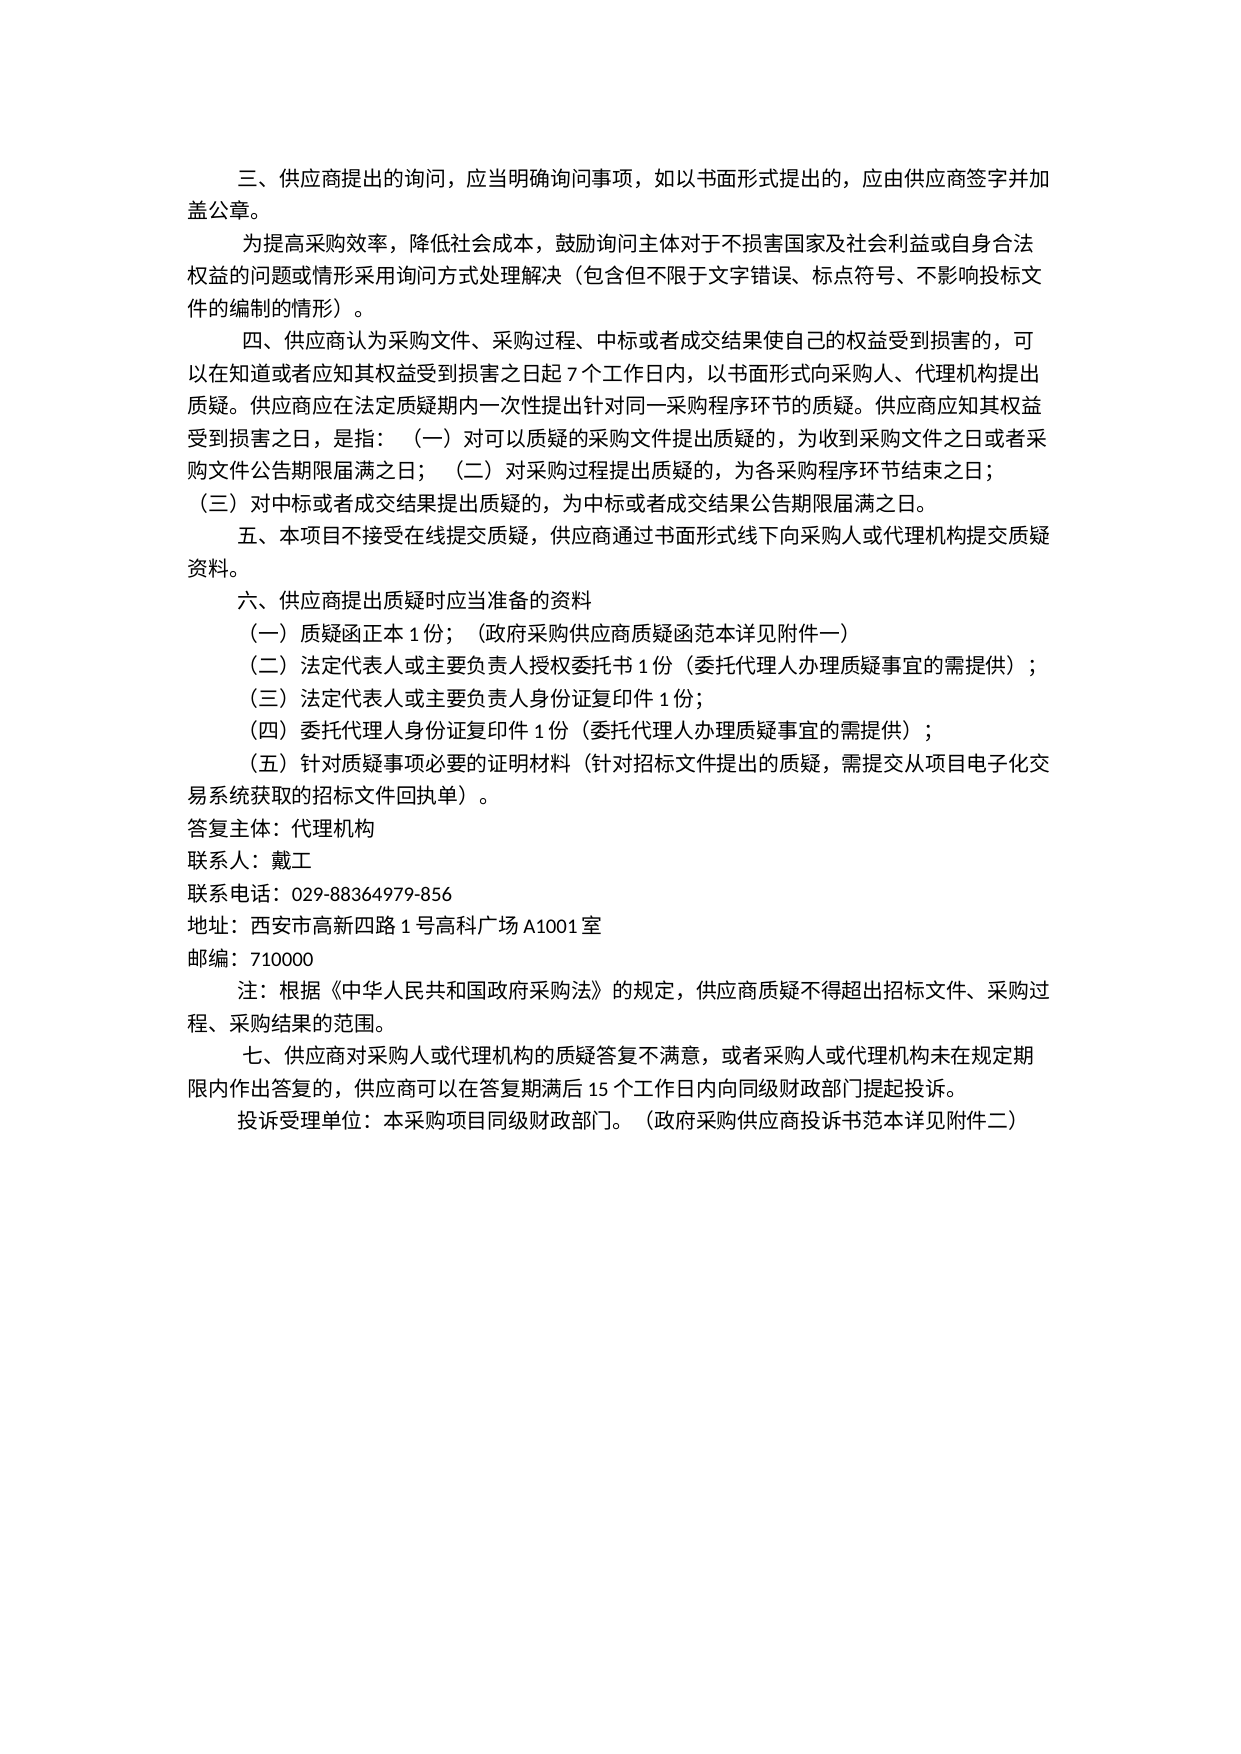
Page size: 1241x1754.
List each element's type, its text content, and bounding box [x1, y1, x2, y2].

text 三、供应商提出的询问，应当明确询问事项，如以书面形式提出的，应由供应商签字并加盖公章。 [187, 162, 1053, 227]
text 邮编：710000 [187, 942, 1053, 974]
text 七、供应商对采购人或代理机构的质疑答复不满意，或者采购人或代理机构未在规定期限内作出答复的，供应商可以在答复期满后15个工作日内向同级财政部门提起投诉。 [187, 1039, 1053, 1104]
text （三）法定代表人或主要负责人身份证复印件1份； [187, 682, 1053, 714]
text （五）针对质疑事项必要的证明材料（针对招标文件提出的质疑，需提交从项目电子化交易系统获取的招标文件回执单）。 [187, 747, 1053, 812]
text 联系人：戴工 [187, 844, 1053, 877]
text 答复主体：代理机构 [187, 812, 1053, 844]
text 五、本项目不接受在线提交质疑，供应商通过书面形式线下向采购人或代理机构提交质疑资料。 [187, 519, 1053, 584]
text 六、供应商提出质疑时应当准备的资料 [187, 584, 1053, 617]
text 投诉受理单位：本采购项目同级财政部门。（政府采购供应商投诉书范本详见附件二） [187, 1104, 1053, 1137]
text 联系电话：029-88364979-856 [187, 877, 1053, 909]
text （一）质疑函正本1份；（政府采购供应商质疑函范本详见附件一） [187, 617, 1053, 649]
text 四、供应商认为采购文件、采购过程、中标或者成交结果使自己的权益受到损害的，可以在知道或者应知其权益受到损害之日起7个工作日内，以书面形式向采购人、代理机构提出质疑。供应商应在法定质疑期内一次性提出针对同一采购程序环节的质疑。供应商应知其权益受到损害之日，是指： （一）对可以质疑的采购文件提出质疑的，为收到采购文件之日或者采购文件公告期限届满之日； （二）对采购过程提出质疑的，为各采购程序环节结束之日； （三）对中标或者成交结果提出质疑的，为中标或者成交结果公告期限届满之日。 [187, 324, 1053, 519]
text （四）委托代理人身份证复印件1份（委托代理人办理质疑事宜的需提供）； [187, 714, 1053, 747]
text 注：根据《中华人民共和国政府采购法》的规定，供应商质疑不得超出招标文件、采购过程、采购结果的范围。 [187, 974, 1053, 1039]
text 地址：西安市高新四路1号高科广场A1001室 [187, 909, 1053, 942]
text （二）法定代表人或主要负责人授权委托书1份（委托代理人办理质疑事宜的需提供）； [187, 649, 1053, 682]
text 为提高采购效率，降低社会成本，鼓励询问主体对于不损害国家及社会利益或自身合法权益的问题或情形采用询问方式处理解决（包含但不限于文字错误、标点符号、不影响投标文件的编制的情形）。 [187, 227, 1053, 324]
